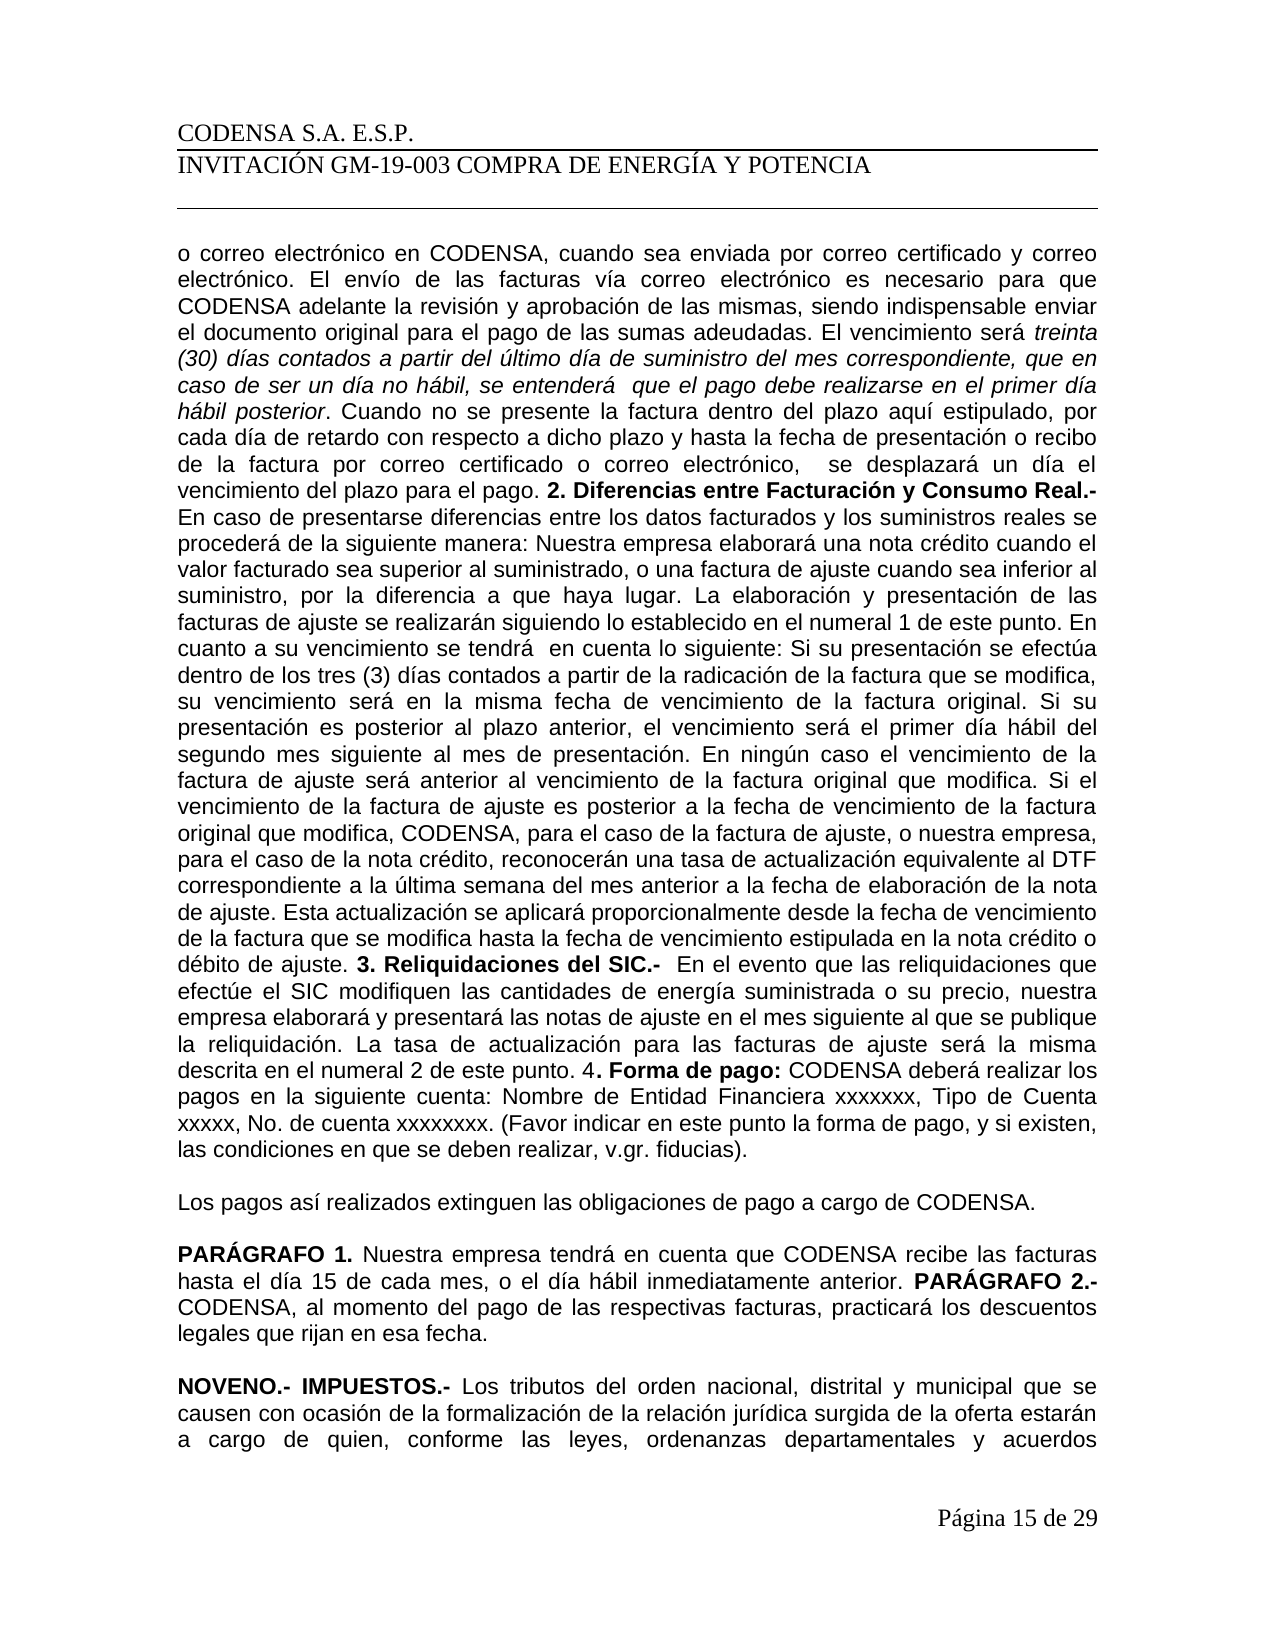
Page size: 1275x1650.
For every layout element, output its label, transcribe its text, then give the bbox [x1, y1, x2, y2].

text PARÁGRAFO 1. Nuestra empresa tendrá en cuenta que CODENSA recibe las facturas hasta el día 15 de cada mes, o el día hábil inmediatamente anterior. PARÁGRAFO 2.- CODENSA, al momento del pago de las respectivas facturas, practicará los descuentos legales que rijan en esa fecha. [177, 1241, 1098, 1347]
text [177, 240, 1098, 1162]
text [177, 1373, 1098, 1452]
text Los pagos así realizados extinguen las obligaciones de pago a cargo de CODENSA. [177, 1189, 1098, 1215]
